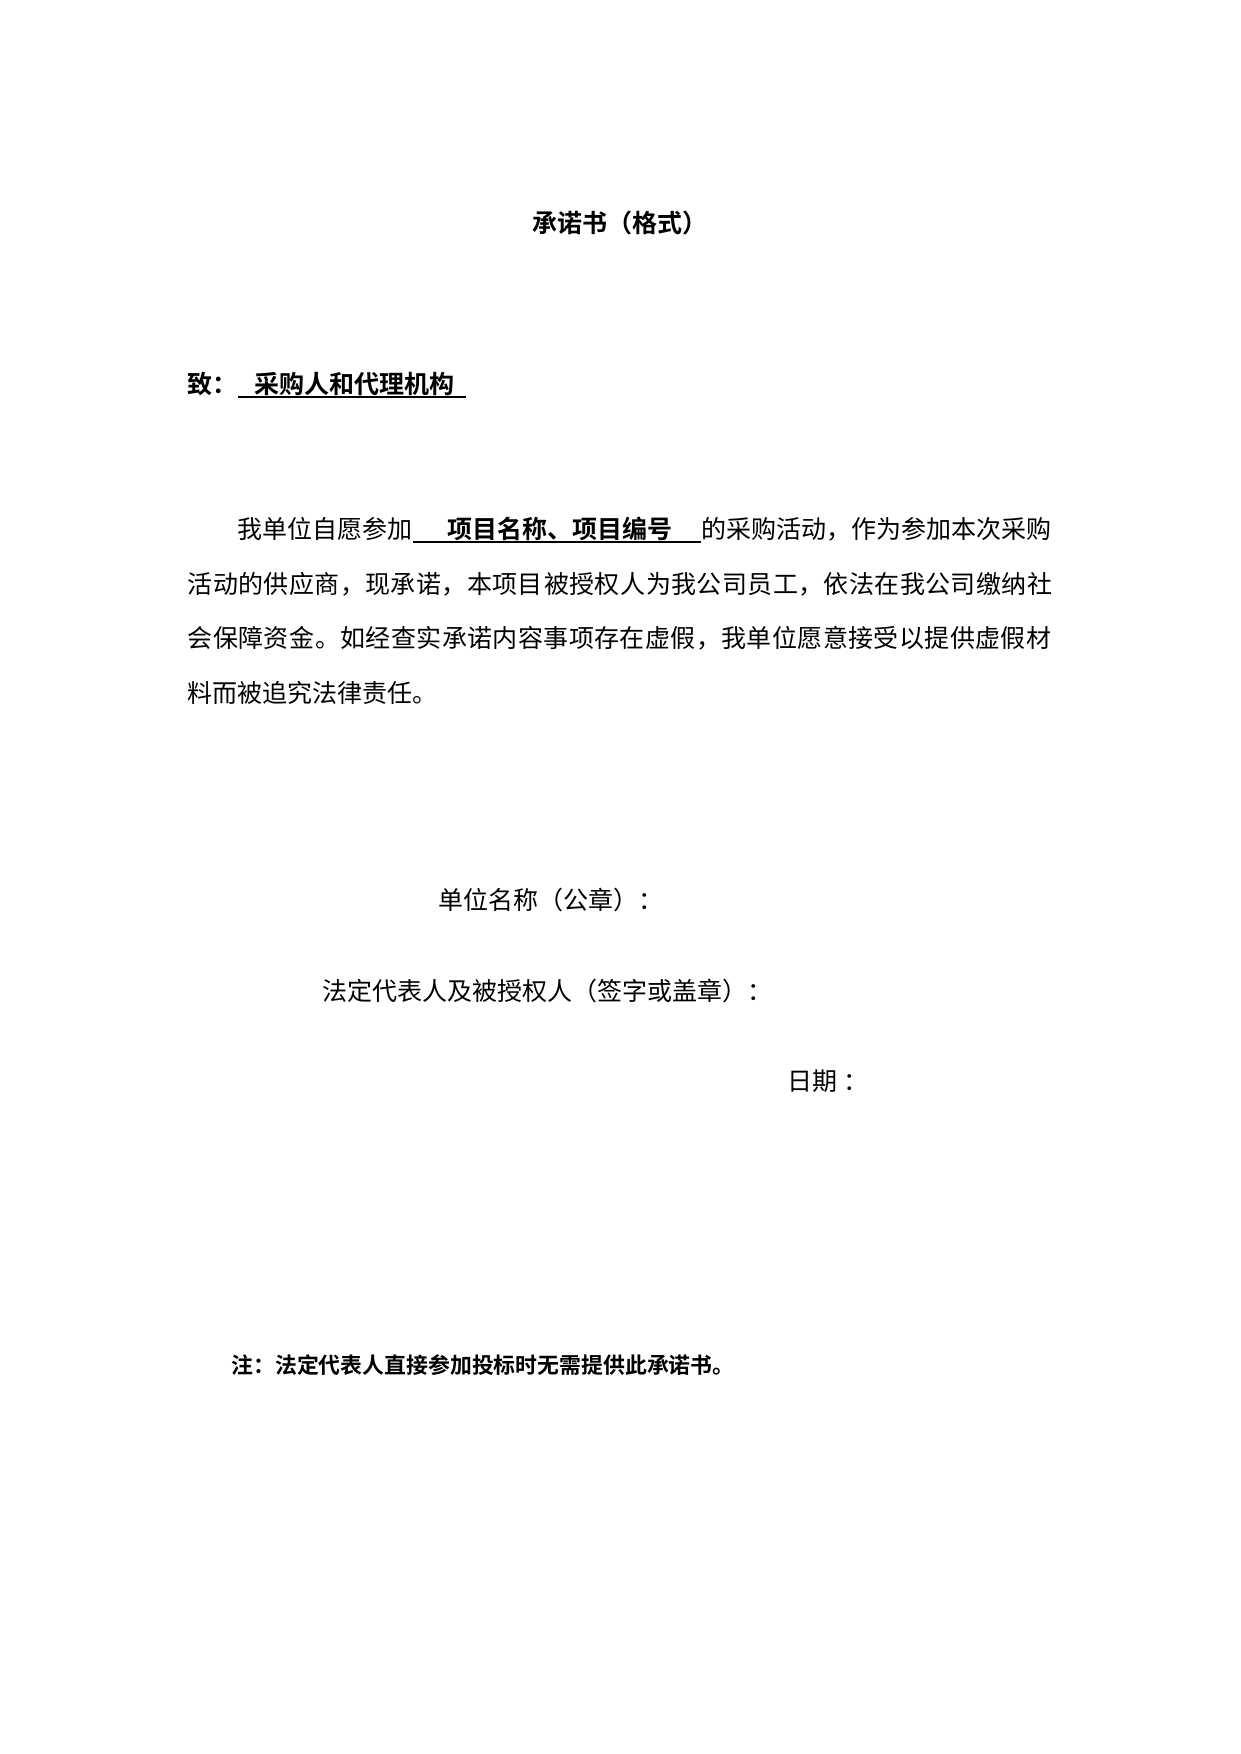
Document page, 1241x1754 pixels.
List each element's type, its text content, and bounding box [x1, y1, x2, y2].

list 日期 ： [187, 1062, 1053, 1098]
list 我单位自愿参加 项目名称、项目编号 的采购活动，作为参加本次采购活动的供应商，现承诺，本项目被授权人为我公司员工，依法在我公司缴纳社会保障资金。如经查实承诺内容事项存在虚假，我单位愿意接受以提供虚假材料而被追究法律责任。 [187, 510, 1053, 709]
subtitle 承诺书（格式） [187, 189, 1053, 254]
text 致： 采购人和代理机构 [187, 365, 1053, 401]
text 注：法定代表人直接参加投标时无需提供此承诺书。 [187, 1347, 1053, 1380]
list 法定代表人及被授权人（签字或盖章）： [187, 971, 1053, 1007]
list 单位名称（公章）： [187, 881, 1053, 917]
